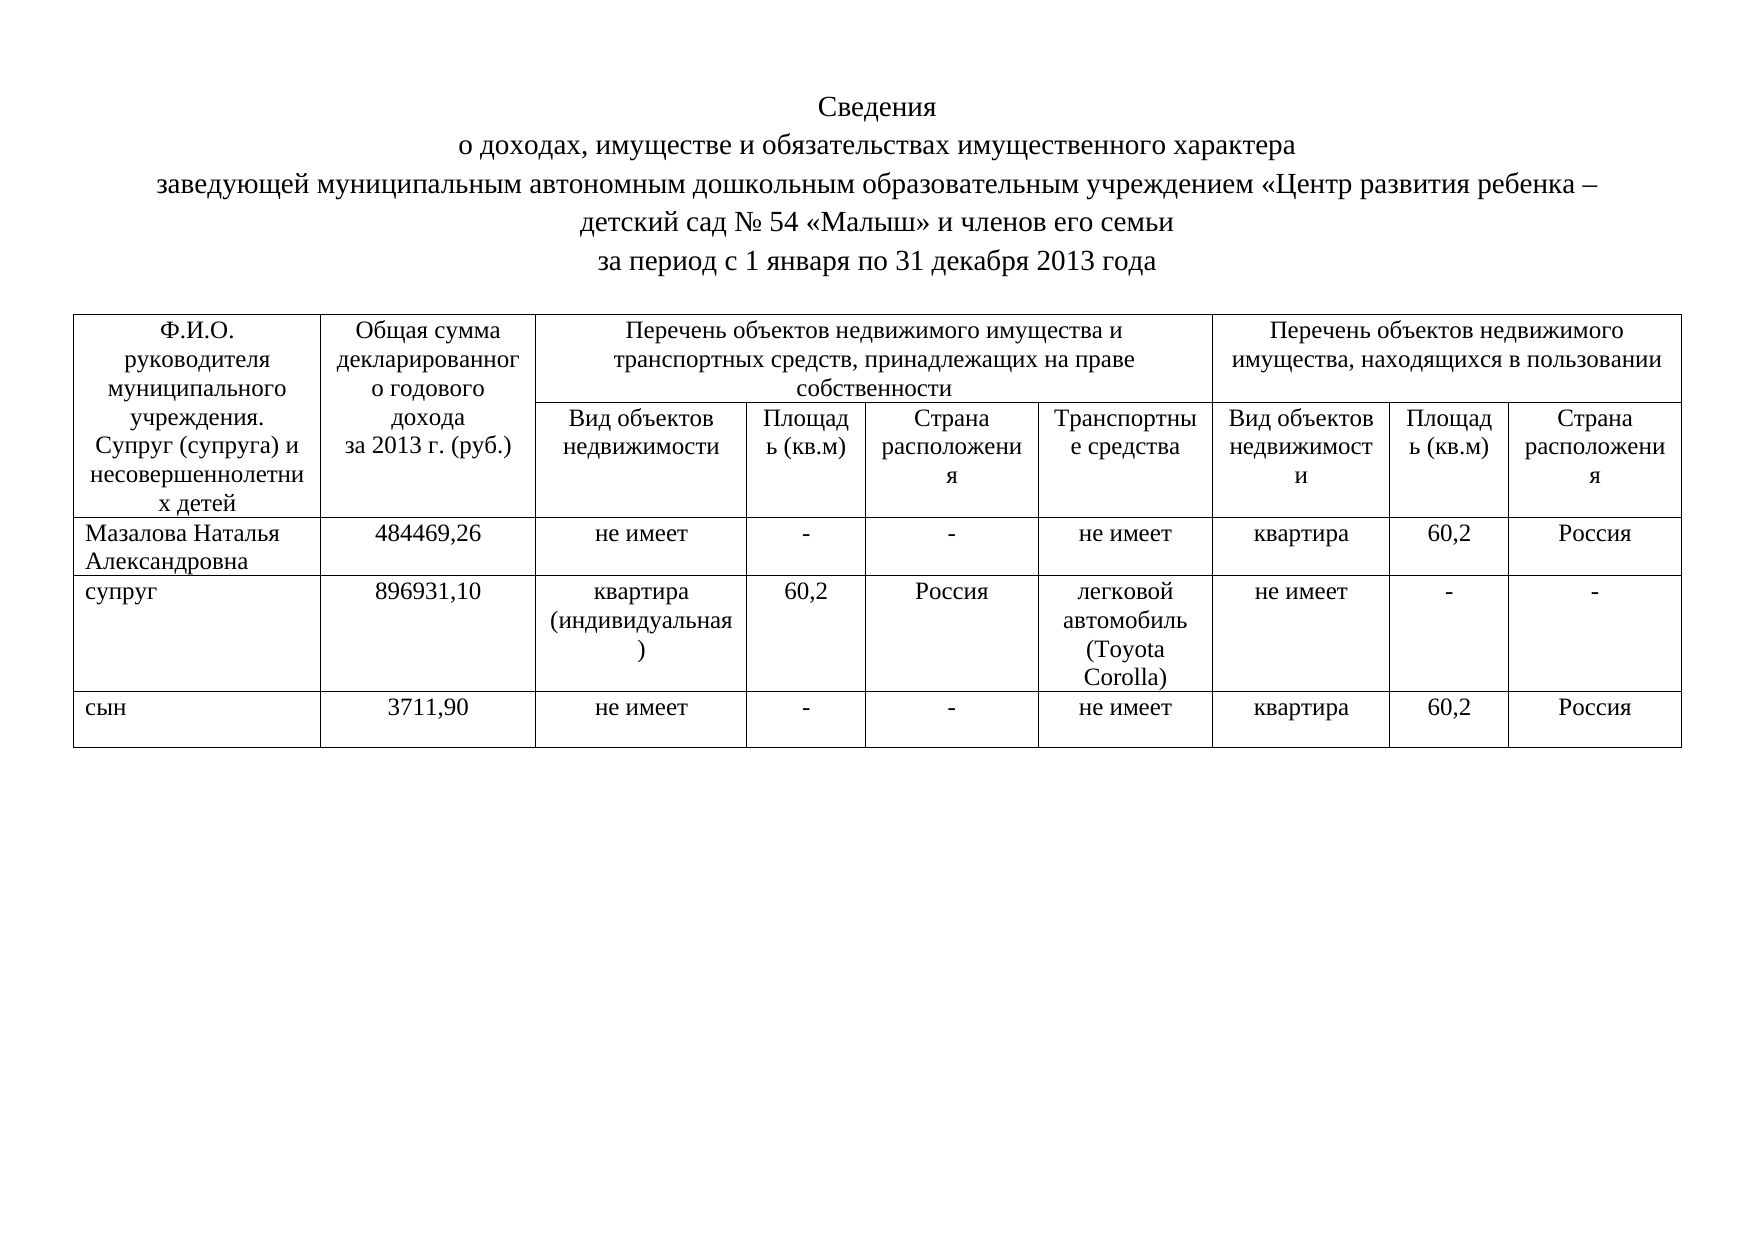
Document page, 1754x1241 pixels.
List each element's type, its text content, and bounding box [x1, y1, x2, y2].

table_cell квартира (индивидуальная) [536, 576, 746, 691]
table_cell 60,2 [1390, 518, 1508, 575]
text за период с 1 января по 31 декабря 2013 года [118, 243, 1636, 276]
table_cell Страна расположения [1509, 403, 1681, 517]
text заведующей муниципальным автономным дошкольным образовательным учреждением «Центр развития ребенка – детский сад № 54 «Малыш» и членов его семьи [118, 166, 1636, 238]
table_cell легковой автомобиль (Toyota Corolla) [1039, 576, 1212, 691]
table_cell 60,2 [1390, 692, 1508, 747]
table_header Перечень объектов недвижимого имущества и транспортных средств, принадлежащих на праве собственности [536, 315, 1212, 402]
table_cell Страна расположения [866, 403, 1038, 517]
table_cell Площадь (кв.м) [747, 403, 865, 517]
table_cell 896931,10 [321, 576, 535, 691]
table_cell 60,2 [747, 576, 865, 691]
table_cell - [1390, 576, 1508, 691]
table_cell Транспортные средства [1039, 403, 1212, 517]
table_cell Россия [866, 576, 1038, 691]
table_cell не имеет [536, 518, 746, 575]
table_cell квартира [1213, 692, 1389, 747]
table_cell Вид объектов недвижимости [1213, 403, 1389, 517]
table_cell 484469,26 [321, 518, 535, 575]
table_cell супруг [74, 576, 320, 691]
table_cell - [1509, 576, 1681, 691]
table_cell - [747, 692, 865, 747]
table_header Перечень объектов недвижимого имущества, находящихся в пользовании [1213, 315, 1681, 402]
table_cell - [866, 518, 1038, 575]
text о доходах, имуществе и обязательствах имущественного характера [118, 127, 1636, 161]
table_cell Вид объектов недвижимости [536, 403, 746, 517]
table_cell не имеет [1213, 576, 1389, 691]
table_cell - [866, 692, 1038, 747]
table_cell не имеет [536, 692, 746, 747]
table_cell квартира [1213, 518, 1389, 575]
table_cell 3711,90 [321, 692, 535, 747]
table_cell не имеет [1039, 692, 1212, 747]
table_cell Россия [1509, 518, 1681, 575]
table_cell не имеет [1039, 518, 1212, 575]
table_cell Площадь (кв.м) [1390, 403, 1508, 517]
table_header Общая сумма декларированного годового дохода за 2013 г. (руб.) [321, 315, 535, 517]
table_cell Россия [1509, 692, 1681, 747]
table_cell сын [74, 692, 320, 747]
text Cведения [118, 89, 1636, 122]
table_cell - [747, 518, 865, 575]
table_cell Мазалова Наталья Александровна [74, 518, 320, 575]
table_header Ф.И.О. руководителя муниципального учреждения. Супруг (супруга) и несовершеннолетних детей [74, 315, 320, 517]
